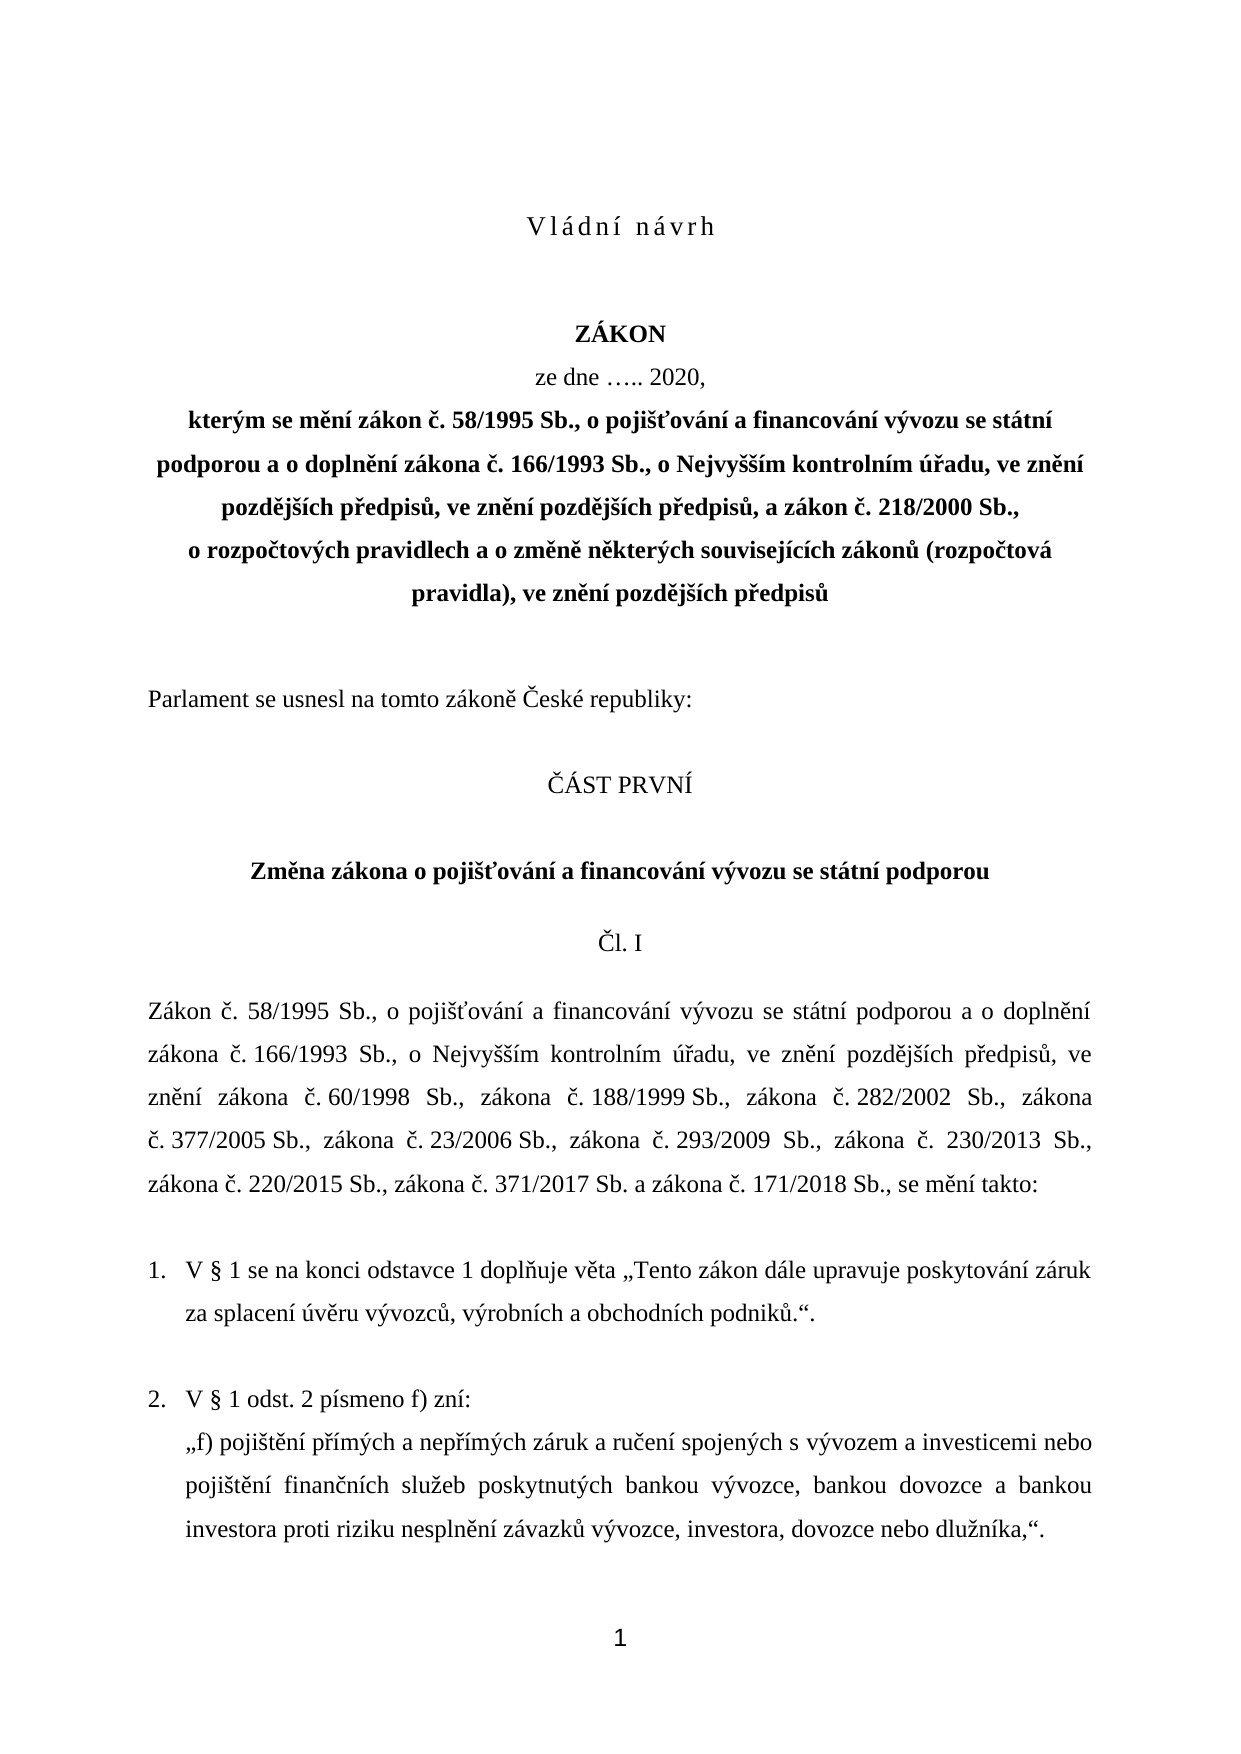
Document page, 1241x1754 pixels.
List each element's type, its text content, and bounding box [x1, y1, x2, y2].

text Vládní návrh [148, 210, 1093, 241]
list kterým se mění zákon č. 58/1995 Sb., o pojišťování a financování vývozu se státní podporou a o doplnění zákona č. 166/1993 Sb., o Nejvyšším kontrolním úřadu, ve znění pozdějších předpisů, ve znění pozdějších předpisů, a zákon č. 218/2000 Sb., o rozpočtových pravidlech a o změně některých souvisejících zákonů (rozpočtová pravidla), ve znění pozdějších předpisů [148, 406, 1093, 607]
list V § 1 se na konci odstavce 1 doplňuje věta „Tento zákon dále upravuje poskytování záruk za splacení úvěru vývozců, výrobních a obchodních podniků.“. [148, 1255, 1093, 1327]
text Čl. I [148, 928, 1093, 957]
text ČÁST PRVNÍ [148, 770, 1093, 799]
text ze dne ….. 2020, [148, 362, 1093, 391]
text „f) pojištění přímých a nepřímých záruk a ručení spojených s vývozem a investicemi nebo pojištění finančních služeb poskytnutých bankou vývozce, bankou dovozce a bankou investora proti riziku nesplnění závazků vývozce, investora, dovozce nebo dlužníka,“. [185, 1427, 1093, 1542]
text ZÁKON [148, 319, 1093, 348]
text Zákon č. 58/1995 Sb., o pojišťování a financování vývozu se státní podporou a o doplnění zákona č. 166/1993 Sb., o Nejvyšším kontrolním úřadu, ve znění pozdějších předpisů, ve znění zákona č. 60/1998 Sb., zákona č. 188/1999 Sb., zákona č. 282/2002 Sb., zákona č. 377/2005 Sb., zákona č. 23/2006 Sb., zákona č. 293/2009 Sb., zákona č. 230/2013 Sb., zákona č. 220/2015 Sb., zákona č. 371/2017 Sb. a zákona č. 171/2018 Sb., se mění takto: [148, 996, 1093, 1197]
list V § 1 odst. 2 písmeno f) zní: [148, 1384, 1093, 1413]
text Změna zákona o pojišťování a financování vývozu se státní podporou [148, 856, 1093, 885]
text Parlament se usnesl na tomto zákoně České republiky: [148, 684, 1093, 712]
